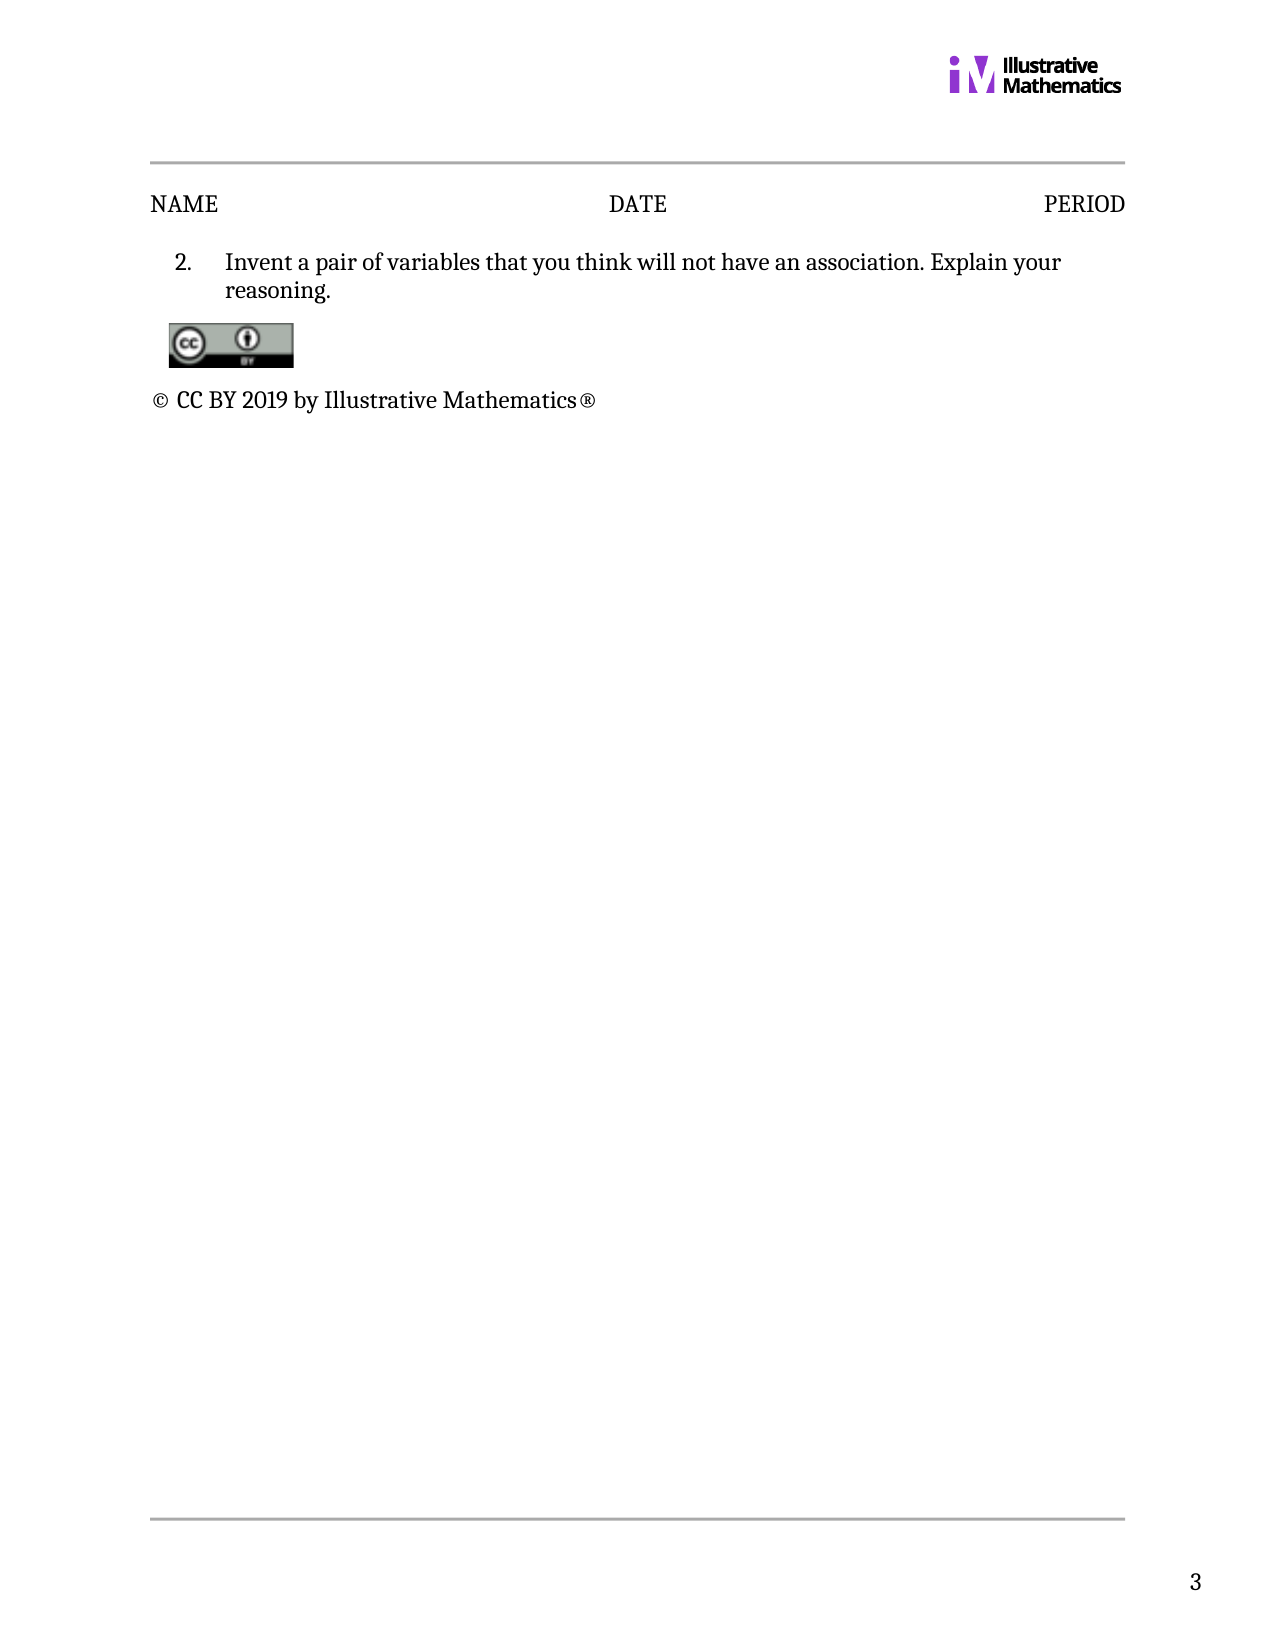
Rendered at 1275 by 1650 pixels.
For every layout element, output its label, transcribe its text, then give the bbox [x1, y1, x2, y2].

picture [949, 55, 1121, 93]
picture [168, 323, 294, 368]
list Invent a pair of variables that you think will not have an association. Explain your reasoning. [175, 247, 1125, 305]
text © CC BY 2019 by Illustrative Mathematics® [150, 386, 1125, 415]
